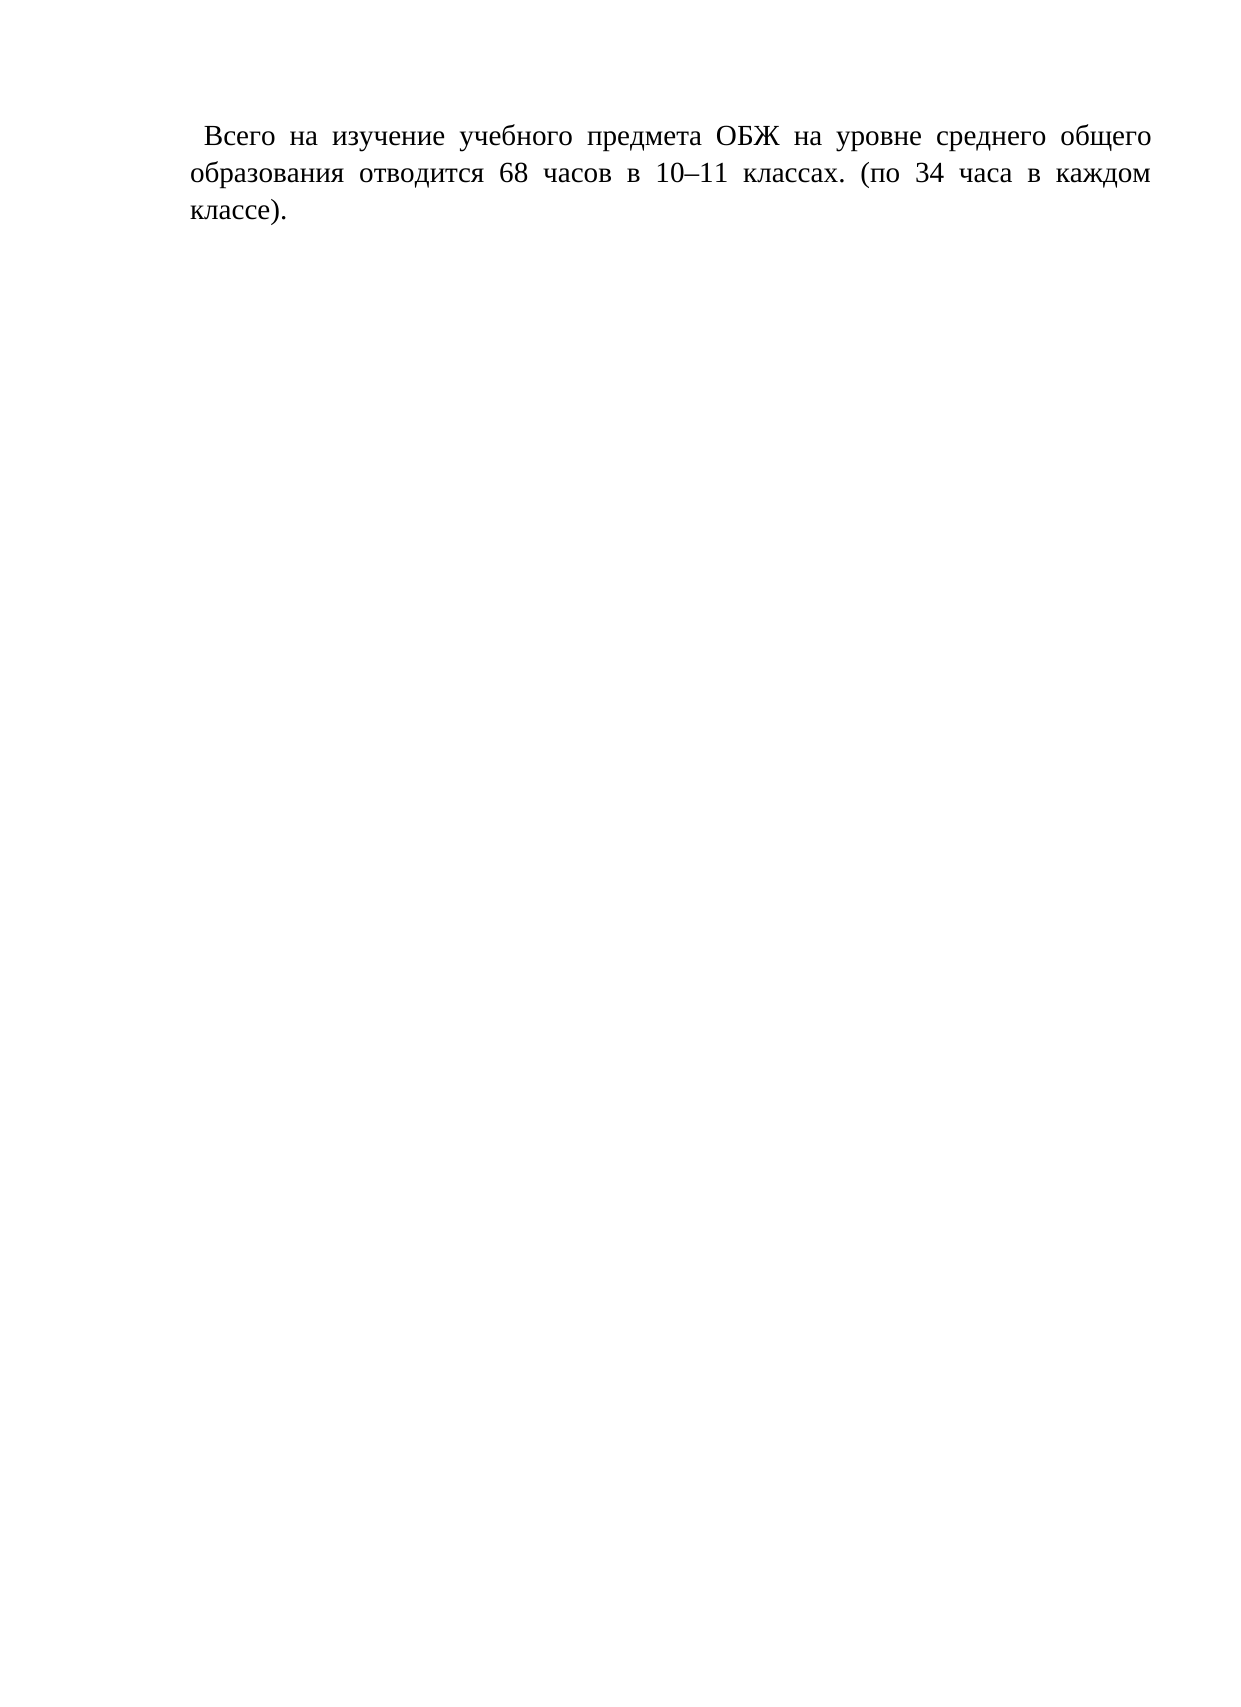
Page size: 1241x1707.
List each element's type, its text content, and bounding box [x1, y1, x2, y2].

text Всего на изучение учебного предмета ОБЖ на уровне среднего общего образования отводится 68 часов в 10–11 классах. (по 34 часа в каждом классе). [190, 118, 1152, 225]
